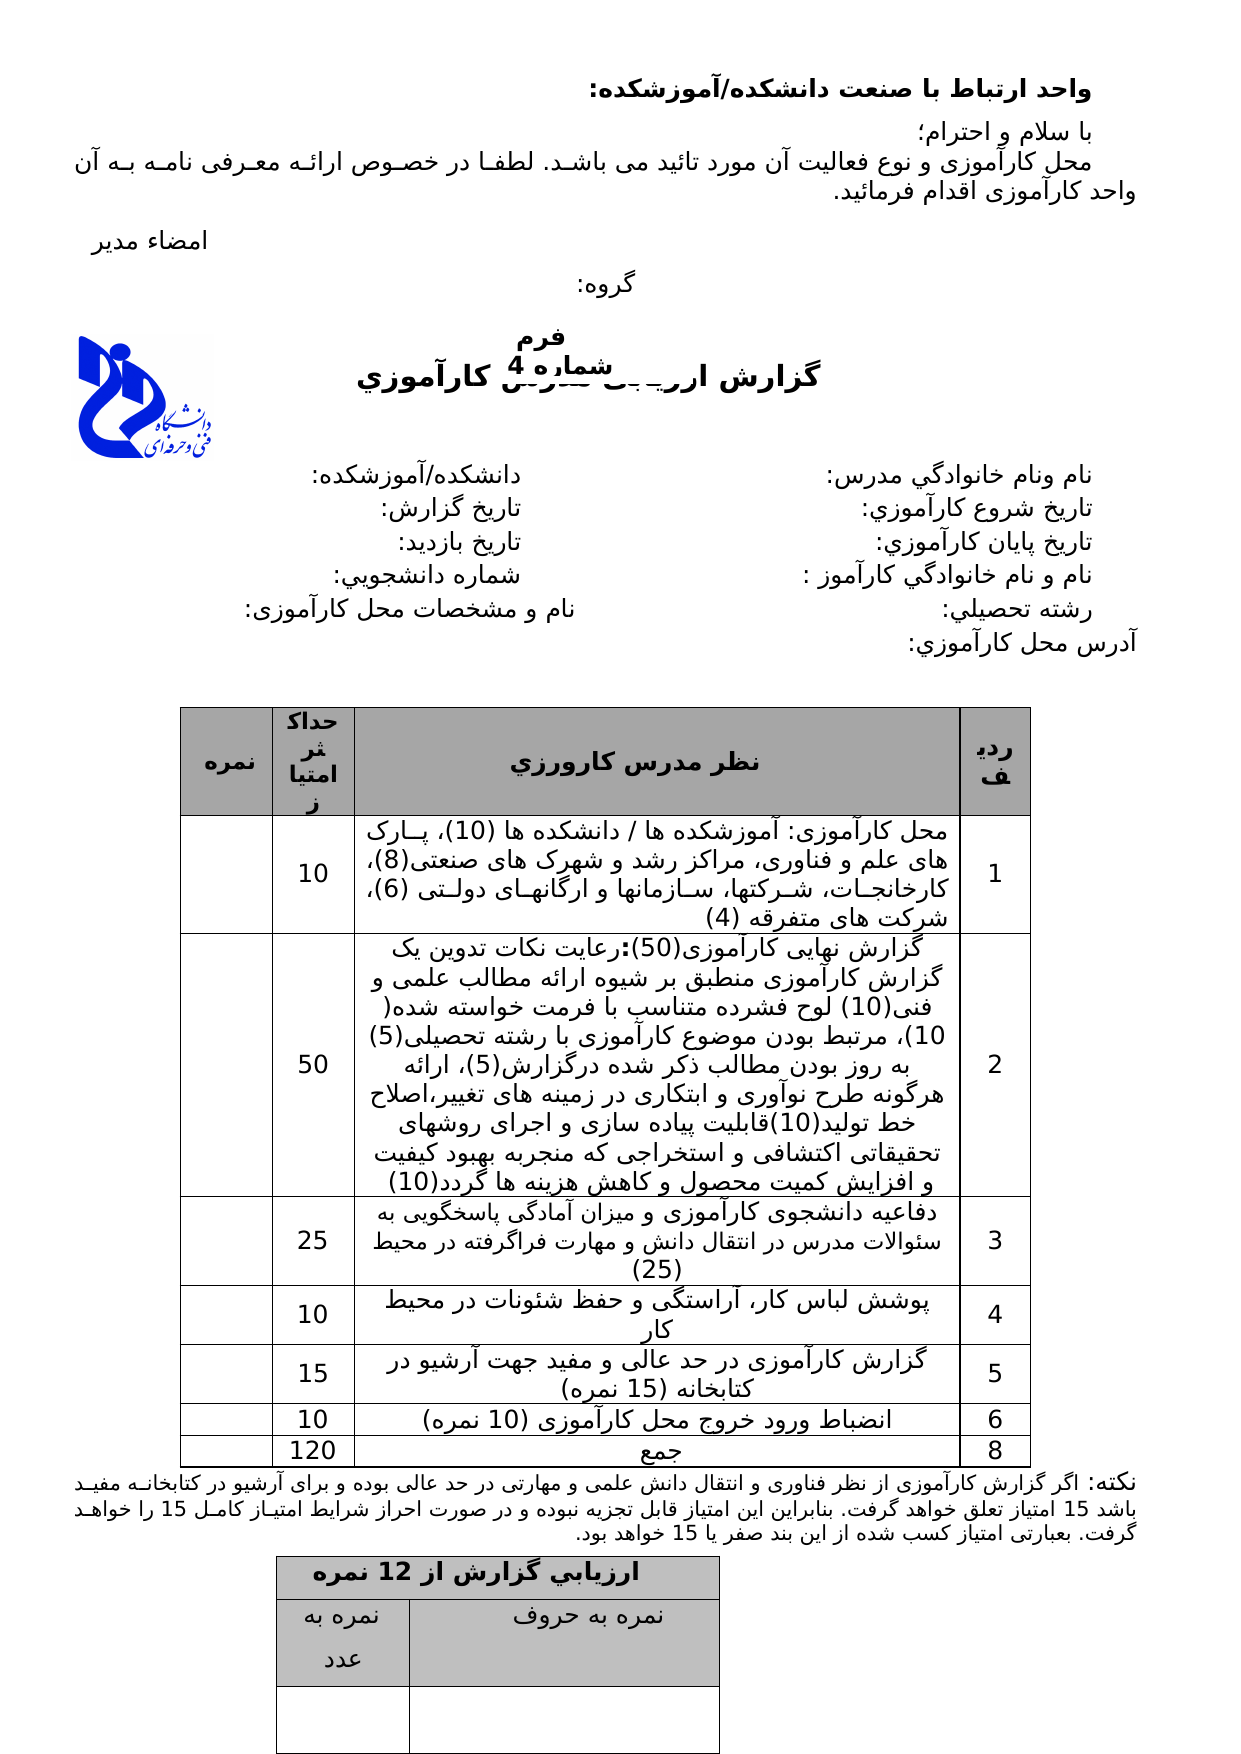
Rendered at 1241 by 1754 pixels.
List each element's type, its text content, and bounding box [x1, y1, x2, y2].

list گزارش ارزیابی مدرس كارآموزي [245, 359, 506, 393]
table_cell [181, 1286, 272, 1344]
table_cell 10 [273, 1404, 354, 1435]
table_cell 25 [273, 1197, 354, 1284]
table_cell محل کارآموزی: آموزشکده ها / دانشکده ها (10)، پارک های علم و فناوری، مراکز رشد و شهرک های صنعتی(8)، کارخانجات، شرکتها، سازمانها و ارگانهای دولتی (6)، شرکت های متفرقه (4) [355, 816, 959, 932]
table_cell پوشش لباس کار، آراستگی و حفظ شئونات در محیط کار [355, 1286, 959, 1344]
text محل کارآموزی و نوع فعالیت آن مورد تائید می باشد. لطفا در خصوص ارائه معرفی نامه به آن واحد کارآموزی اقدام فرمائید. [74, 147, 1137, 205]
table_cell [181, 1436, 272, 1466]
table_cell [181, 1404, 272, 1435]
table_cell [181, 1345, 272, 1403]
list نام ونام خانوادگي مدرس: دانشکده/آموزشکده: [245, 460, 1137, 489]
table_cell 8 [961, 1436, 1030, 1466]
table_cell 2 [961, 934, 1030, 1196]
list تاريخ شروع كارآموزي: تاريخ گزارش: [74, 494, 1137, 523]
table_cell 5 [961, 1345, 1030, 1403]
text واحد ارتباط با صنعت دانشکده/آموزشکده: [74, 74, 1137, 103]
text با سلام و احترام؛ [74, 118, 1137, 147]
table_cell 120 [273, 1436, 354, 1466]
table_cell [181, 1197, 272, 1284]
table_header نظر مدرس كارورزي [355, 708, 959, 815]
list گزارش ارزیابی مدرس كارآموزي [687, 359, 1137, 393]
table_cell 10 [273, 1286, 354, 1344]
table_cell 4 [961, 1286, 1030, 1344]
list نام و نام خانوادگي كارآموز : شماره دانشجويي: [74, 561, 1137, 590]
table_cell [410, 1687, 719, 1753]
table_cell گزارش نهایی کارآموزی(50):رعایت نکات تدوین یک گزارش کارآموزی منطبق بر شیوه ارائه مطالب علمی و فنی(10) لوح فشرده متناسب با فرمت خواسته شده(10)، مرتبط بودن موضوع کارآموزی با رشته تحصیلی(5) به روز بودن مطالب ذکر شده درگزارش(5)، ارائه هرگونه طرح نوآوری و ابتکاری در زمینه های تغییر،اصلاح خط تولید(10)قابلیت پیاده سازی و اجرای روشهای تحقیقاتی اکتشافی و استخراجی که منجربه بهبود کیفیت و افزایش کمیت محصول و کاهش هزینه ها گردد(10) [355, 934, 959, 1196]
table_cell 50 [273, 934, 354, 1196]
list تاريخ پایان كارآموزي: تاريخ بازديد: [74, 527, 1137, 556]
table_header حداکثر امتیاز [273, 708, 354, 815]
table_cell نمره به عدد [277, 1600, 409, 1686]
table_header ارزيابي گزارش از 12 نمره [277, 1557, 719, 1599]
table_cell نمره به حروف [410, 1600, 719, 1686]
text نکته: اگر گزارش کارآموزی از نظر فناوری و انتقال دانش علمی و مهارتی در حد عالی بوده و برای آرشیو در کتابخانه مفید باشد 15 امتیاز تعلق خواهد گرفت. بنابراین این امتیاز قابل تجزیه نبوده و در صورت احراز شرایط امتیاز کامل 15 را خواهد گرفت. بعبارتی امتیاز کسب شده از این بند صفر یا 15 خواهد بود. [74, 1467, 1137, 1545]
table_cell گزارش کارآموزی در حد عالی و مفید جهت آرشیو در کتابخانه (15 نمره) [355, 1345, 959, 1403]
table_cell [181, 934, 272, 1196]
text امضاء مدیر گروه: [74, 226, 1137, 299]
table_cell جمع [355, 1436, 959, 1466]
table_cell 3 [961, 1197, 1030, 1284]
table_cell دفاعیه دانشجوی کارآموزی و ميزان آمادگی پاسخگویی به سئوالات مدرس در انتقال دانش و مهارت فراگرفته در محیط (25) [355, 1197, 959, 1284]
table_header ردیف [961, 708, 1030, 815]
table_header نمره [181, 708, 272, 815]
list رشته تحصيلي: نام و مشخصات محل کارآموزی: آدرس محل كارآموزي: [74, 594, 1137, 657]
table_cell 15 [273, 1345, 354, 1403]
table_cell 10 [273, 816, 354, 932]
table_cell انضباط ورود خروج محل کارآموزی (10 نمره) [355, 1404, 959, 1435]
table_cell [181, 816, 272, 932]
table_cell [277, 1687, 409, 1753]
table_cell 6 [961, 1404, 1030, 1435]
table_cell 1 [961, 816, 1030, 932]
